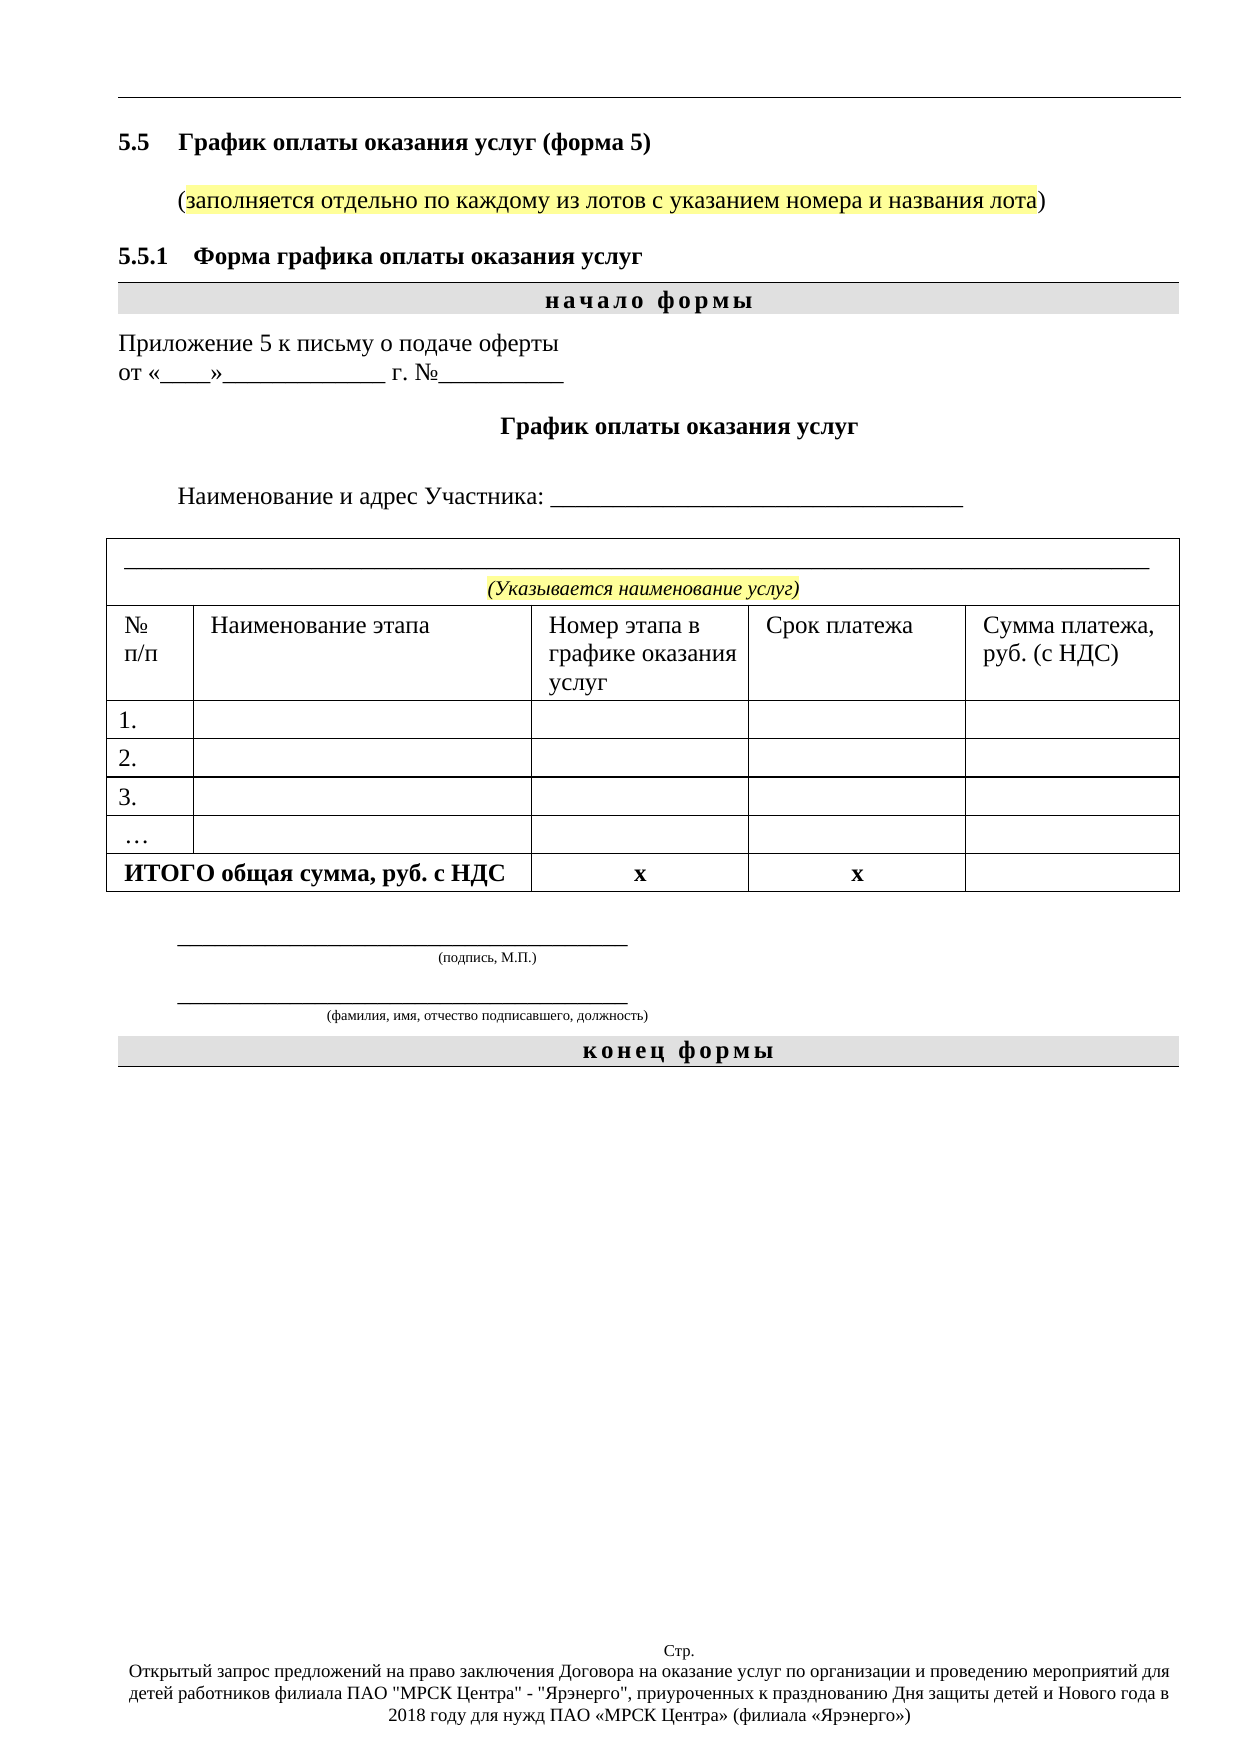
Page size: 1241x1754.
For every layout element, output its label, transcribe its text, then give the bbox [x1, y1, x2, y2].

table_cell [107, 739, 193, 776]
table_cell [966, 778, 1179, 814]
table_cell [966, 701, 1179, 738]
table_cell … [107, 816, 193, 853]
table_cell [194, 778, 531, 814]
text начало формы [118, 283, 1179, 314]
table_header __________________________________________________________________________________ (Указывается наименование услуг) [107, 539, 1179, 604]
table_cell № п/п [107, 606, 193, 700]
table_cell [749, 778, 965, 814]
table_cell Номер этапа в графике оказания услуг [532, 606, 748, 700]
table_cell [749, 739, 965, 776]
text (фамилия, имя, отчество подписавшего, должность) [118, 1007, 797, 1036]
text Приложение 5 к письму о подаче оферты от «____»_____________ г. №__________ [118, 328, 1181, 386]
text (подпись, М.П.) [118, 949, 797, 978]
subtitle Форма графика оплаты оказания услуг [118, 241, 1181, 269]
text ____________________________________ [118, 978, 1181, 1007]
table_cell [966, 816, 1179, 853]
subtitle График оплаты оказания услуг (форма 5) [118, 127, 1181, 156]
table_cell х [749, 854, 965, 891]
table_cell [532, 778, 748, 814]
table_cell Наименование этапа [194, 606, 531, 700]
table_cell ИТОГО общая сумма, руб. с НДС [107, 854, 531, 891]
text Наименование и адрес Участника: _________________________________ [118, 481, 1181, 509]
table_cell [749, 816, 965, 853]
table_cell [532, 701, 748, 738]
table_cell [194, 739, 531, 776]
table_cell [107, 701, 193, 738]
table_cell [532, 816, 748, 853]
table_cell [966, 739, 1179, 776]
table_cell [107, 778, 193, 814]
table_cell [749, 701, 965, 738]
table_cell [194, 816, 531, 853]
table_cell Срок платежа [749, 606, 965, 700]
table_cell Сумма платежа, руб. (с НДС) [966, 606, 1179, 700]
table_cell [532, 739, 748, 776]
table_cell [966, 854, 1179, 891]
text График оплаты оказания услуг [118, 411, 1181, 439]
text ____________________________________ [118, 921, 1181, 949]
table_cell [194, 701, 531, 738]
text конец формы [118, 1036, 1179, 1066]
table_cell х [532, 854, 748, 891]
